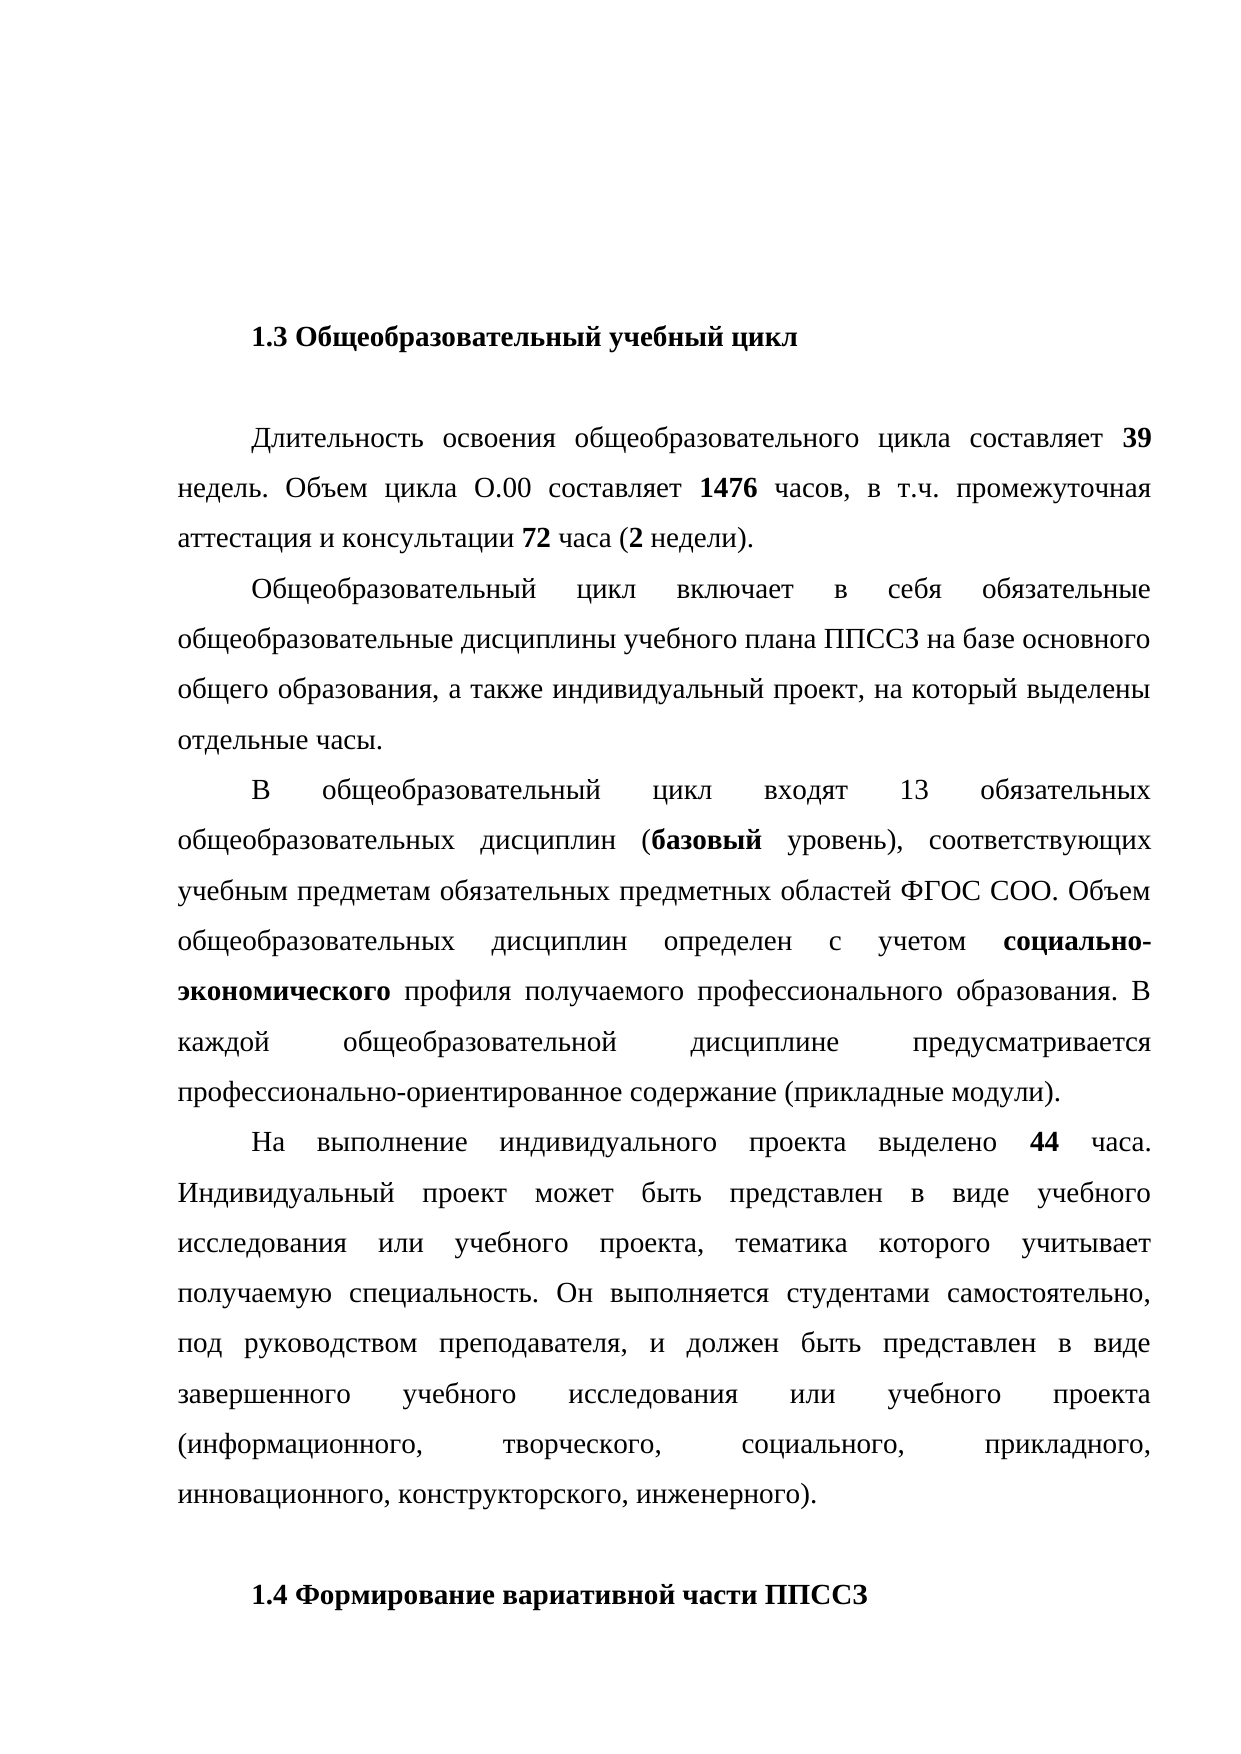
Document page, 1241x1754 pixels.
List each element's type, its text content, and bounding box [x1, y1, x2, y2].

text На выполнение индивидуального проекта выделено 44 часа. Индивидуальный проект может быть представлен в виде учебного исследования или учебного проекта, тематика которого учитывает получаемую специальность. Он выполняется студентами самостоятельно, под руководством преподавателя, и должен быть представлен в виде завершенного учебного исследования или учебного проекта (информационного, творческого, социального, прикладного, инновационного, конструкторского, инженерного). [177, 1124, 1152, 1510]
text 1.4 Формирование вариативной части ППССЗ [177, 1577, 1152, 1611]
text Длительность освоения общеобразовательного цикла составляет 39 недель. Объем цикла О.00 составляет 1476 часов, в т.ч. промежуточная аттестация и консультации 72 часа (2 недели). [177, 420, 1152, 554]
text 1.3 Общеобразовательный учебный цикл [177, 319, 1152, 353]
text В общеобразовательный цикл входят 13 обязательных общеобразовательных дисциплин (базовый уровень), соответствующих учебным предметам обязательных предметных областей ФГОС СОО. Объем общеобразовательных дисциплин определен с учетом социально-экономического профиля получаемого профессионального образования. В каждой общеобразовательной дисциплине предусматривается профессионально-ориентированное содержание (прикладные модули). [177, 772, 1152, 1108]
text Общеобразовательный цикл включает в себя обязательные общеобразовательные дисциплины учебного плана ППССЗ на базе основного общего образования, а также индивидуальный проект, на который выделены отдельные часы. [177, 571, 1152, 755]
